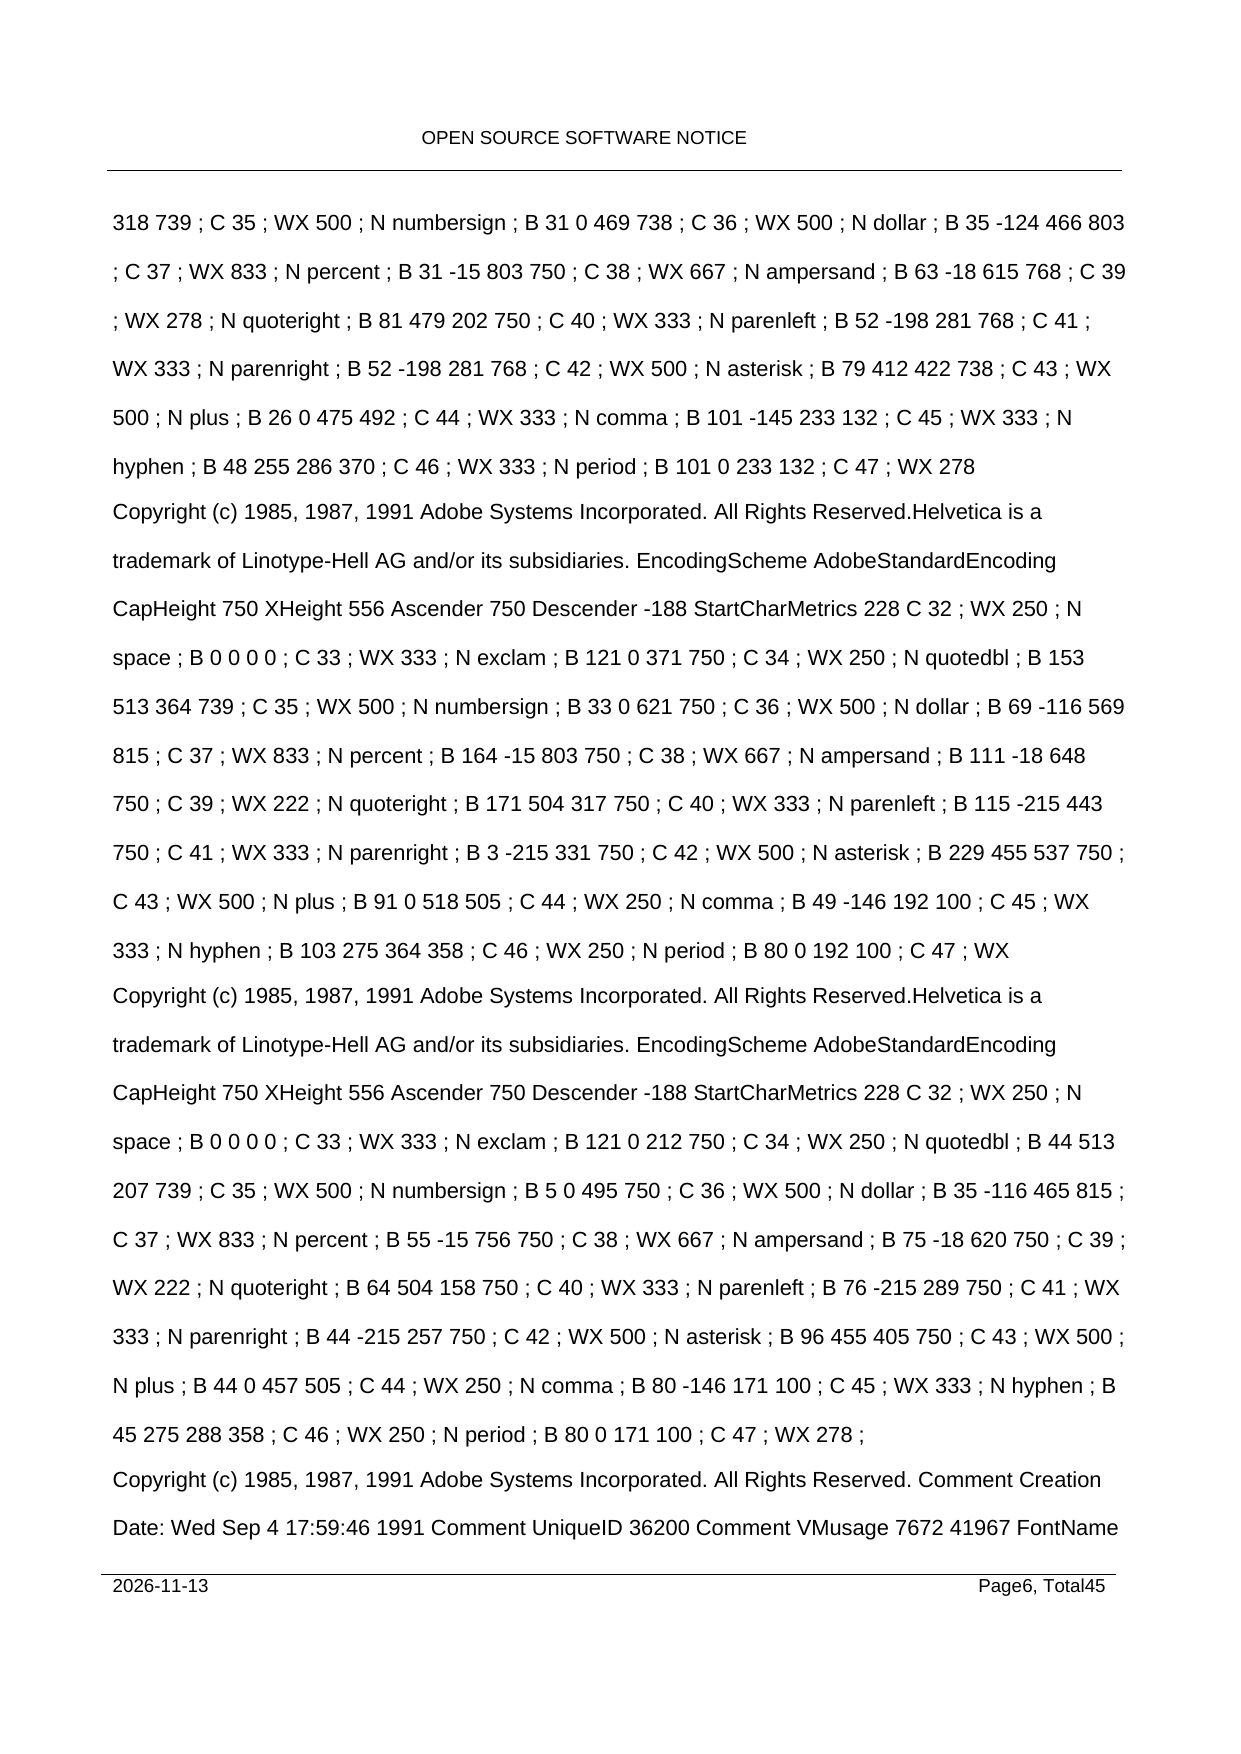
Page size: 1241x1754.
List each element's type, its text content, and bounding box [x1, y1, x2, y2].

text Copyright (c) 1985, 1987, 1991 Adobe Systems Incorporated. All Rights Reserved.Helvetica is a trademark of Linotype-Hell AG and/or its subsidiaries. EncodingScheme AdobeStandardEncoding CapHeight 750 XHeight 556 Ascender 750 Descender -188 StartCharMetrics 228 C 32 ; WX 250 ; N space ; B 0 0 0 0 ; C 33 ; WX 333 ; N exclam ; B 121 0 212 750 ; C 34 ; WX 250 ; N quotedbl ; B 44 513 207 739 ; C 35 ; WX 500 ; N numbersign ; B 5 0 495 750 ; C 36 ; WX 500 ; N dollar ; B 35 -116 465 815 ; C 37 ; WX 833 ; N percent ; B 55 -15 756 750 ; C 38 ; WX 667 ; N ampersand ; B 75 -18 620 750 ; C 39 ; WX 222 ; N quoteright ; B 64 504 158 750 ; C 40 ; WX 333 ; N parenleft ; B 76 -215 289 750 ; C 41 ; WX 333 ; N parenright ; B 44 -215 257 750 ; C 42 ; WX 500 ; N asterisk ; B 96 455 405 750 ; C 43 ; WX 500 ; N plus ; B 44 0 457 505 ; C 44 ; WX 250 ; N comma ; B 80 -146 171 100 ; C 45 ; WX 333 ; N hyphen ; B 45 275 288 358 ; C 46 ; WX 250 ; N period ; B 80 0 171 100 ; C 47 ; WX 278 ; [112, 979, 1128, 1450]
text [112, 1463, 1128, 1544]
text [112, 206, 1128, 483]
text Copyright (c) 1985, 1987, 1991 Adobe Systems Incorporated. All Rights Reserved.Helvetica is a trademark of Linotype-Hell AG and/or its subsidiaries. EncodingScheme AdobeStandardEncoding CapHeight 750 XHeight 556 Ascender 750 Descender -188 StartCharMetrics 228 C 32 ; WX 250 ; N space ; B 0 0 0 0 ; C 33 ; WX 333 ; N exclam ; B 121 0 371 750 ; C 34 ; WX 250 ; N quotedbl ; B 153 513 364 739 ; C 35 ; WX 500 ; N numbersign ; B 33 0 621 750 ; C 36 ; WX 500 ; N dollar ; B 69 -116 569 815 ; C 37 ; WX 833 ; N percent ; B 164 -15 803 750 ; C 38 ; WX 667 ; N ampersand ; B 111 -18 648 750 ; C 39 ; WX 222 ; N quoteright ; B 171 504 317 750 ; C 40 ; WX 333 ; N parenleft ; B 115 -215 443 750 ; C 41 ; WX 333 ; N parenright ; B 3 -215 331 750 ; C 42 ; WX 500 ; N asterisk ; B 229 455 537 750 ; C 43 ; WX 500 ; N plus ; B 91 0 518 505 ; C 44 ; WX 250 ; N comma ; B 49 -146 192 100 ; C 45 ; WX 333 ; N hyphen ; B 103 275 364 358 ; C 46 ; WX 250 ; N period ; B 80 0 192 100 ; C 47 ; WX [112, 495, 1128, 966]
